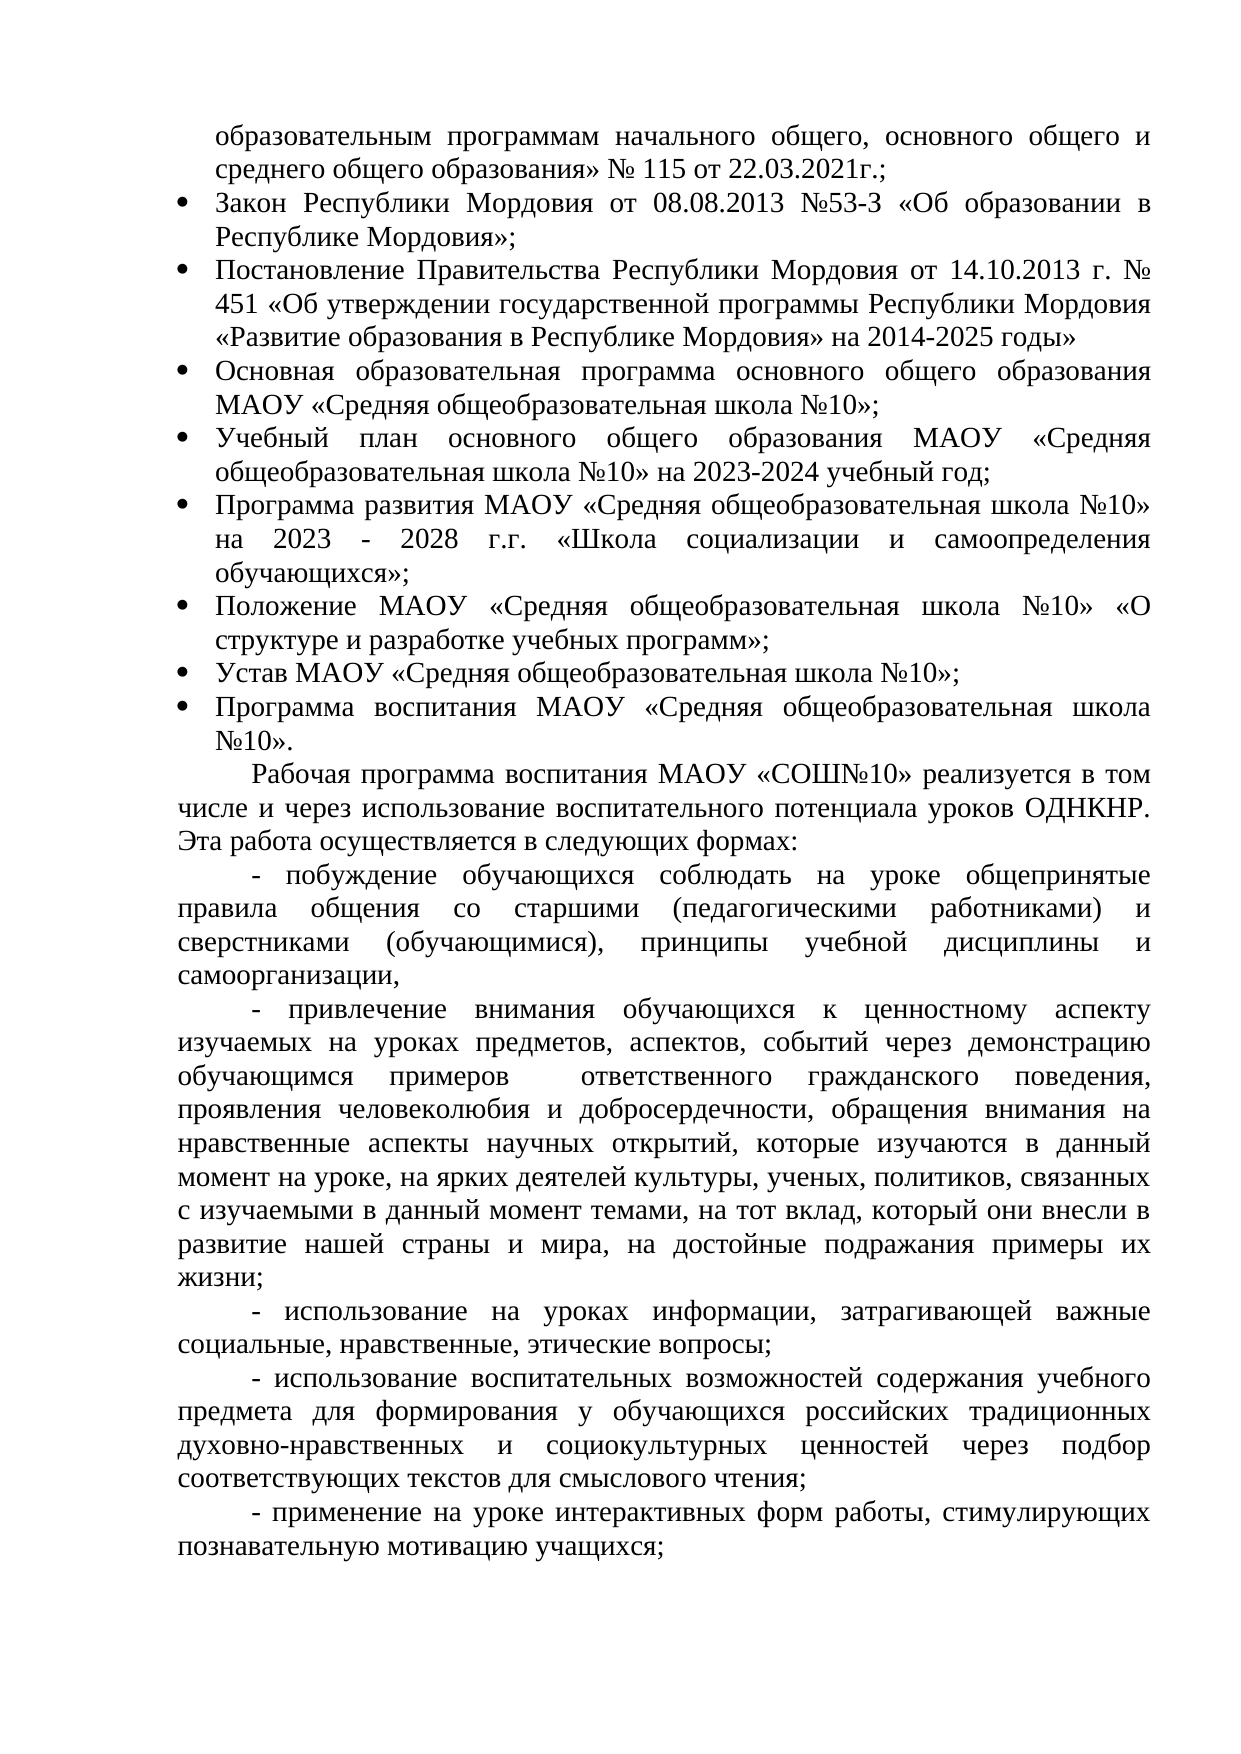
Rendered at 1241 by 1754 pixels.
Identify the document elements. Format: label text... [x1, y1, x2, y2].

list Программа развития МАОУ «Средняя общеобразовательная школа №10» на 2023 - 2028 г.г. «Школа социализации и самоопределения обучающихся»; [177, 487, 1152, 588]
text - применение на уроке интерактивных форм работы, стимулирующих познавательную мотивацию учащихся; [177, 1494, 1152, 1561]
text - привлечение внимания обучающихся к ценностному аспекту изучаемых на уроках предметов, аспектов, событий через демонстрацию обучающимся примеров ответственного гражданского поведения, проявления человеколюбия и добросердечности, обращения внимания на нравственные аспекты научных открытий, которые изучаются в данный момент на уроке, на ярких деятелей культуры, ученых, политиков, связанных с изучаемыми в данный момент темами, на тот вклад, который они внесли в развитие нашей страны и мира, на достойные подражания примеры их жизни; [177, 991, 1152, 1293]
list Программа воспитания МАОУ «Средняя общеобразовательная школа №10». [177, 689, 1152, 756]
list Постановление Правительства Республики Мордовия от 14.10.2013 г. № 451 «Об утверждении государственной программы Республики Мордовия «Развитие образования в Республике Мордовия» на 2014-2025 годы» [177, 252, 1152, 353]
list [177, 118, 1152, 185]
list Положение МАОУ «Средняя общеобразовательная школа №10» «О структуре и разработке учебных программ»; [177, 588, 1152, 655]
text Рабочая программа воспитания МАОУ «СОШ№10» реализуется в том числе и через использование воспитательного потенциала уроков ОДНКНР. Эта работа осуществляется в следующих формах: [177, 756, 1152, 857]
list Закон Республики Мордовия от 08.08.2013 №53-З «Об образовании в Республике Мордовия»; [177, 185, 1152, 252]
list Учебный план основного общего образования МАОУ «Средняя общеобразовательная школа №10» на 2023-2024 учебный год; [177, 420, 1152, 487]
list Основная образовательная программа основного общего образования МАОУ «Средняя общеобразовательная школа №10»; [177, 353, 1152, 420]
text - использование воспитательных возможностей содержания учебного предмета для формирования у обучающихся российских традиционных духовно-нравственных и социокультурных ценностей через подбор соответствующих текстов для смыслового чтения; [177, 1360, 1152, 1494]
list Устав МАОУ «Средняя общеобразовательная школа №10»; [177, 655, 1152, 689]
text - побуждение обучающихся соблюдать на уроке общепринятые правила общения со старшими (педагогическими работниками) и сверстниками (обучающимися), принципы учебной дисциплины и самоорганизации, [177, 857, 1152, 991]
text - использование на уроках информации, затрагивающей важные социальные, нравственные, этические вопросы; [177, 1293, 1152, 1360]
